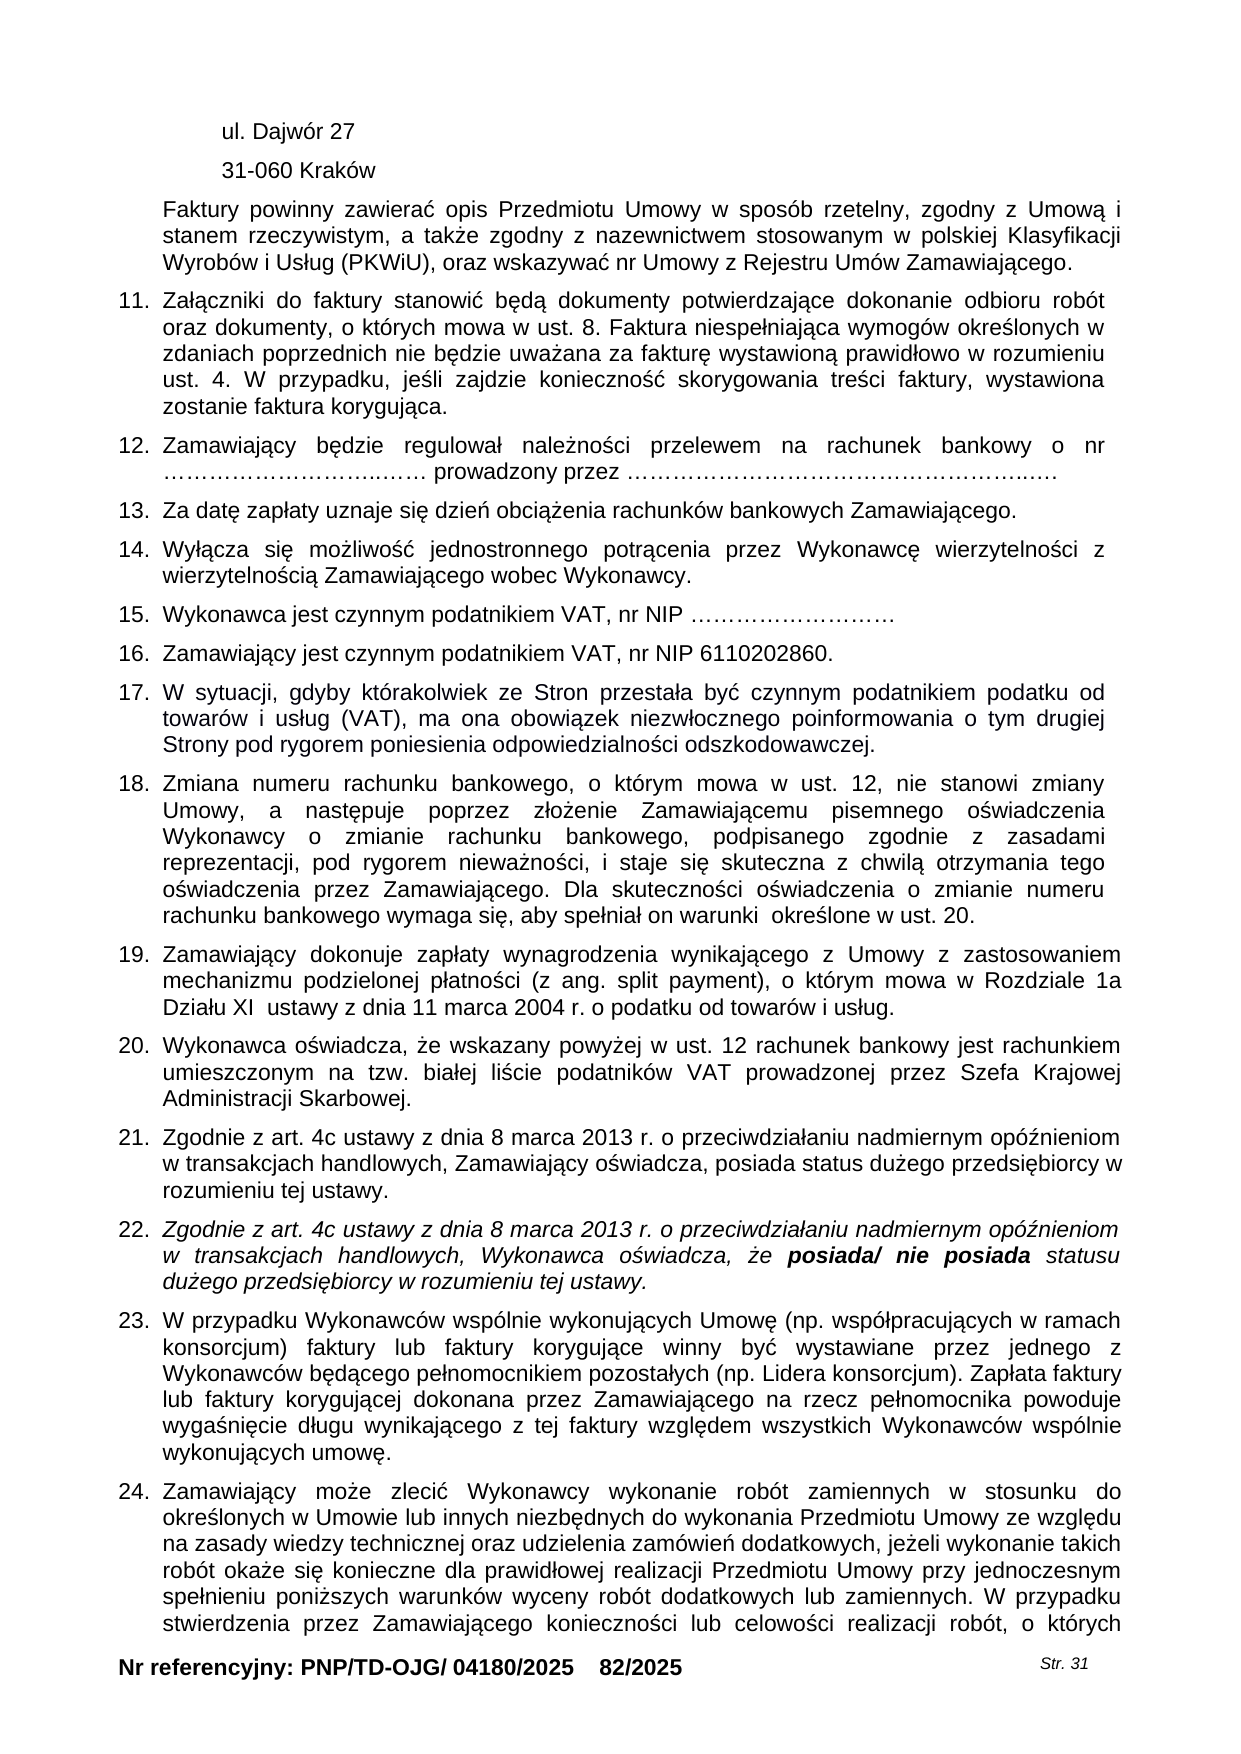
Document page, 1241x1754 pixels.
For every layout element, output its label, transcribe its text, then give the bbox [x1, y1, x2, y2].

list Zgodnie z art. 4c ustawy z dnia 8 marca 2013 r. o przeciwdziałaniu nadmiernym opóźnieniom w transakcjach handlowych, Wykonawca oświadcza, że posiada/ nie posiada statusu dużego przedsiębiorcy w rozumieniu tej ustawy. [118, 1216, 1122, 1294]
list 31-060 Kraków [177, 157, 1122, 183]
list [118, 1478, 1122, 1636]
list Za datę zapłaty uznaje się dzień obciążenia rachunków bankowych Zamawiającego. [118, 497, 1105, 523]
list W przypadku Wykonawców wspólnie wykonujących Umowę (np. współpracujących w ramach konsorcjum) faktury lub faktury korygujące winny być wystawiane przez jednego z Wykonawców będącego pełnomocnikiem pozostałych (np. Lidera konsorcjum). Zapłata faktury lub faktury korygującej dokonana przez Zamawiającego na rzecz pełnomocnika powoduje wygaśnięcie długu wynikającego z tej faktury względem wszystkich Wykonawców wspólnie wykonujących umowę. [118, 1307, 1122, 1465]
list ul. Dajwór 27 [177, 118, 1122, 144]
list Faktury powinny zawierać opis Przedmiotu Umowy w sposób rzetelny, zgodny z Umową i stanem rzeczywistym, a także zgodny z nazewnictwem stosowanym w polskiej Klasyfikacji Wyrobów i Usług (PKWiU), oraz wskazywać nr Umowy z Rejestru Umów Zamawiającego. [162, 196, 1122, 275]
list Zmiana numeru rachunku bankowego, o którym mowa w ust. 12, nie stanowi zmiany Umowy, a następuje poprzez złożenie Zamawiającemu pisemnego oświadczenia Wykonawcy o zmianie rachunku bankowego, podpisanego zgodnie z zasadami reprezentacji, pod rygorem nieważności, i staje się skuteczna z chwilą otrzymania tego oświadczenia przez Zamawiającego. Dla skuteczności oświadczenia o zmianie numeru rachunku bankowego wymaga się, aby spełniał on warunki określone w ust. 20. [118, 770, 1105, 928]
list Załączniki do faktury stanowić będą dokumenty potwierdzające dokonanie odbioru robót oraz dokumenty, o których mowa w ust. 8. Faktura niespełniająca wymogów określonych w zdaniach poprzednich nie będzie uważana za fakturę wystawioną prawidłowo w rozumieniu ust. 4. W przypadku, jeśli zajdzie konieczność skorygowania treści faktury, wystawiona zostanie faktura korygująca. [118, 287, 1105, 419]
list Zamawiający dokonuje zapłaty wynagrodzenia wynikającego z Umowy z zastosowaniem mechanizmu podzielonej płatności (z ang. split payment), o którym mowa w Rozdziale 1a Działu XI ustawy z dnia 11 marca 2004 r. o podatku od towarów i usług. [118, 941, 1122, 1020]
list Wykonawca jest czynnym podatnikiem VAT, nr NIP ……………………… [118, 601, 1105, 627]
list W sytuacji, gdyby którakolwiek ze Stron przestała być czynnym podatnikiem podatku od towarów i usług (VAT), ma ona obowiązek niezwłocznego poinformowania o tym drugiej Strony pod rygorem poniesienia odpowiedzialności odszkodowawczej. [118, 679, 1105, 758]
list Zamawiający jest czynnym podatnikiem VAT, nr NIP 6110202860. [118, 640, 1105, 666]
list Zgodnie z art. 4c ustawy z dnia 8 marca 2013 r. o przeciwdziałaniu nadmiernym opóźnieniom w transakcjach handlowych, Zamawiający oświadcza, posiada status dużego przedsiębiorcy w rozumieniu tej ustawy. [118, 1124, 1122, 1203]
list Zamawiający będzie regulował należności przelewem na rachunek bankowy o nr ………………………..…… prowadzony przez ……………………………………………..…. [118, 432, 1105, 484]
list Wykonawca oświadcza, że wskazany powyżej w ust. 12 rachunek bankowy jest rachunkiem umieszczonym na tzw. białej liście podatników VAT prowadzonej przez Szefa Krajowej Administracji Skarbowej. [118, 1032, 1122, 1111]
list Wyłącza się możliwość jednostronnego potrącenia przez Wykonawcę wierzytelności z wierzytelnością Zamawiającego wobec Wykonawcy. [118, 536, 1105, 588]
